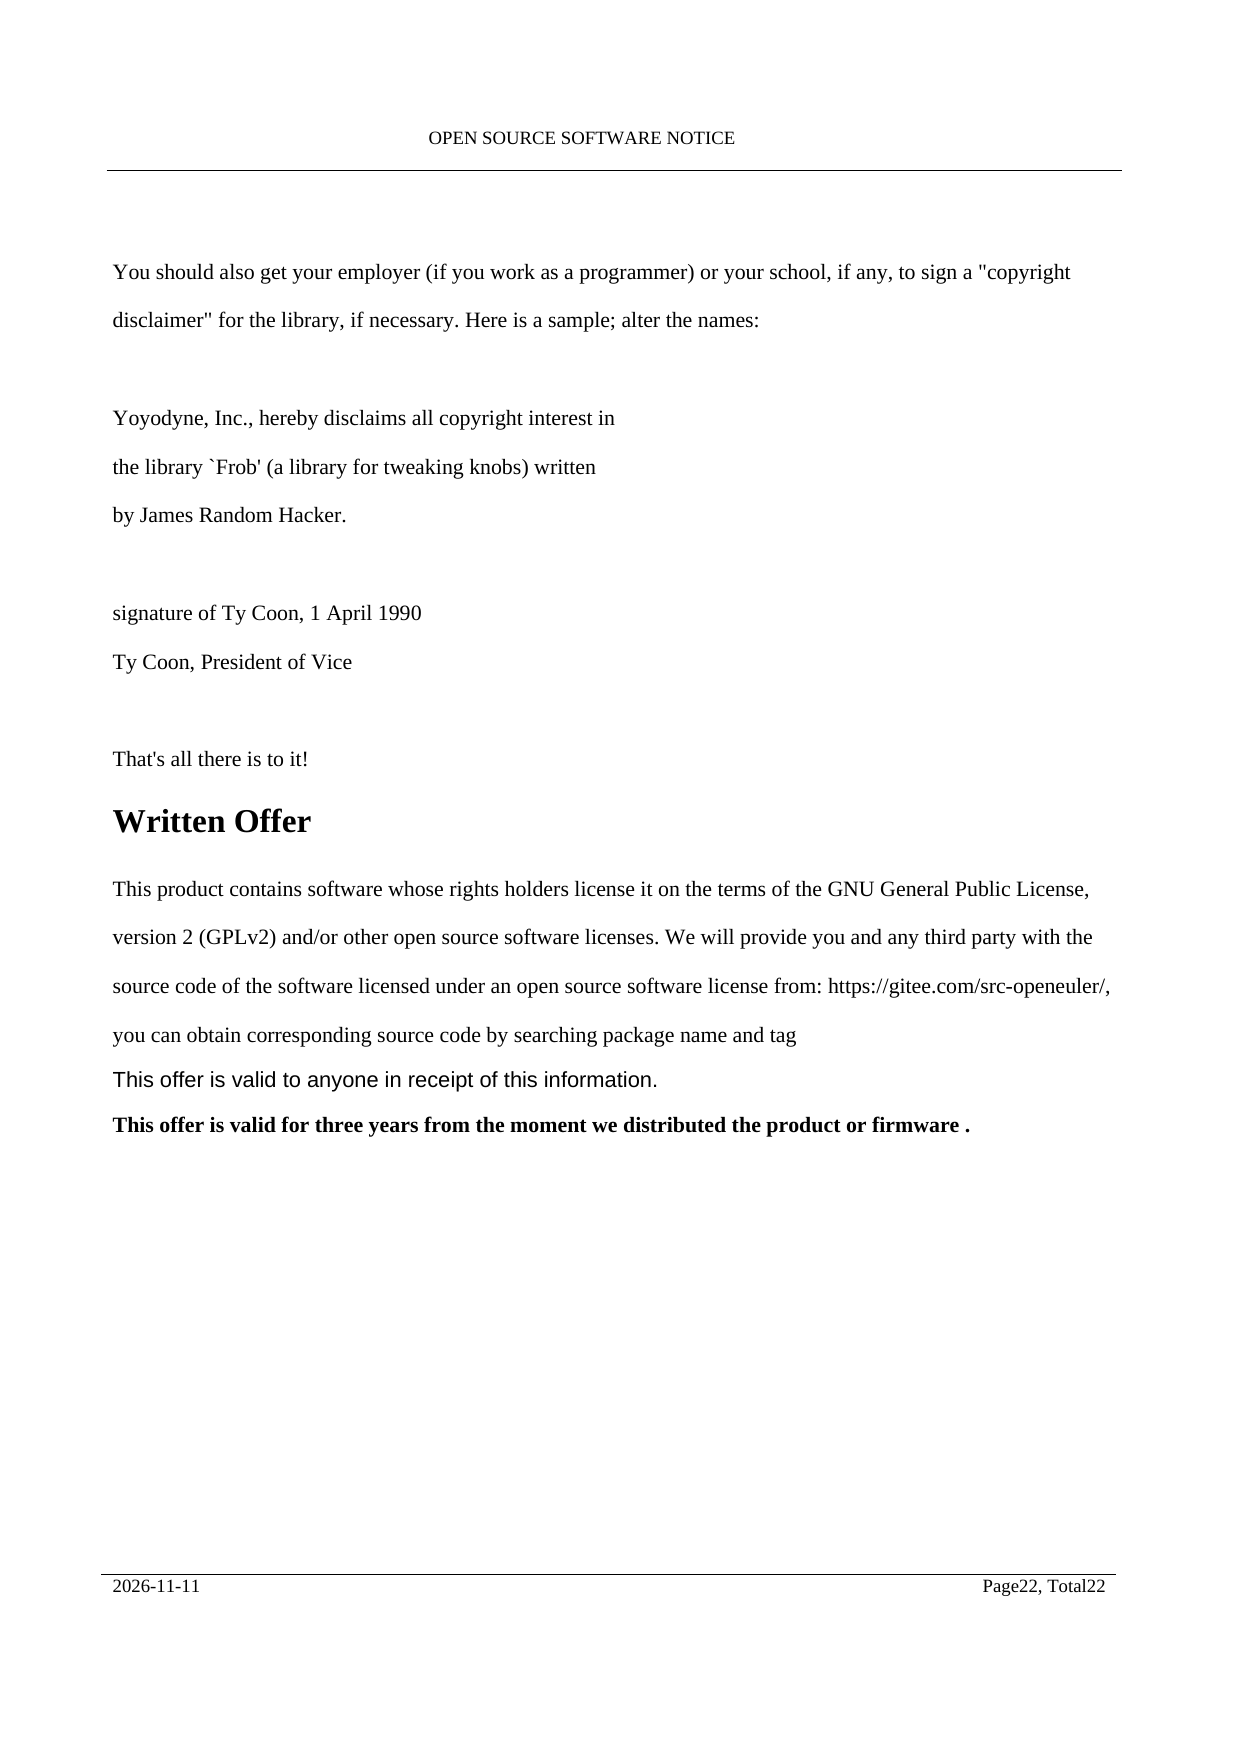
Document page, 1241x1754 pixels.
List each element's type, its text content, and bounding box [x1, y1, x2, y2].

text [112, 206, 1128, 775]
text Written Offer [112, 788, 1128, 853]
text This product contains software whose rights holders license it on the terms of the GNU General Public License, version 2 (GPLv2) and/or other open source software licenses. We will provide you and any third party with the source code of the software licensed under an open source software license from: https://gitee.com/src-openeuler/, you can obtain corresponding source code by searching package name and tag [112, 872, 1128, 1051]
text This offer is valid to anyone in receipt of this information. [112, 1063, 1128, 1096]
text This offer is valid for three years from the moment we distributed the product or firmware . [112, 1108, 1128, 1141]
